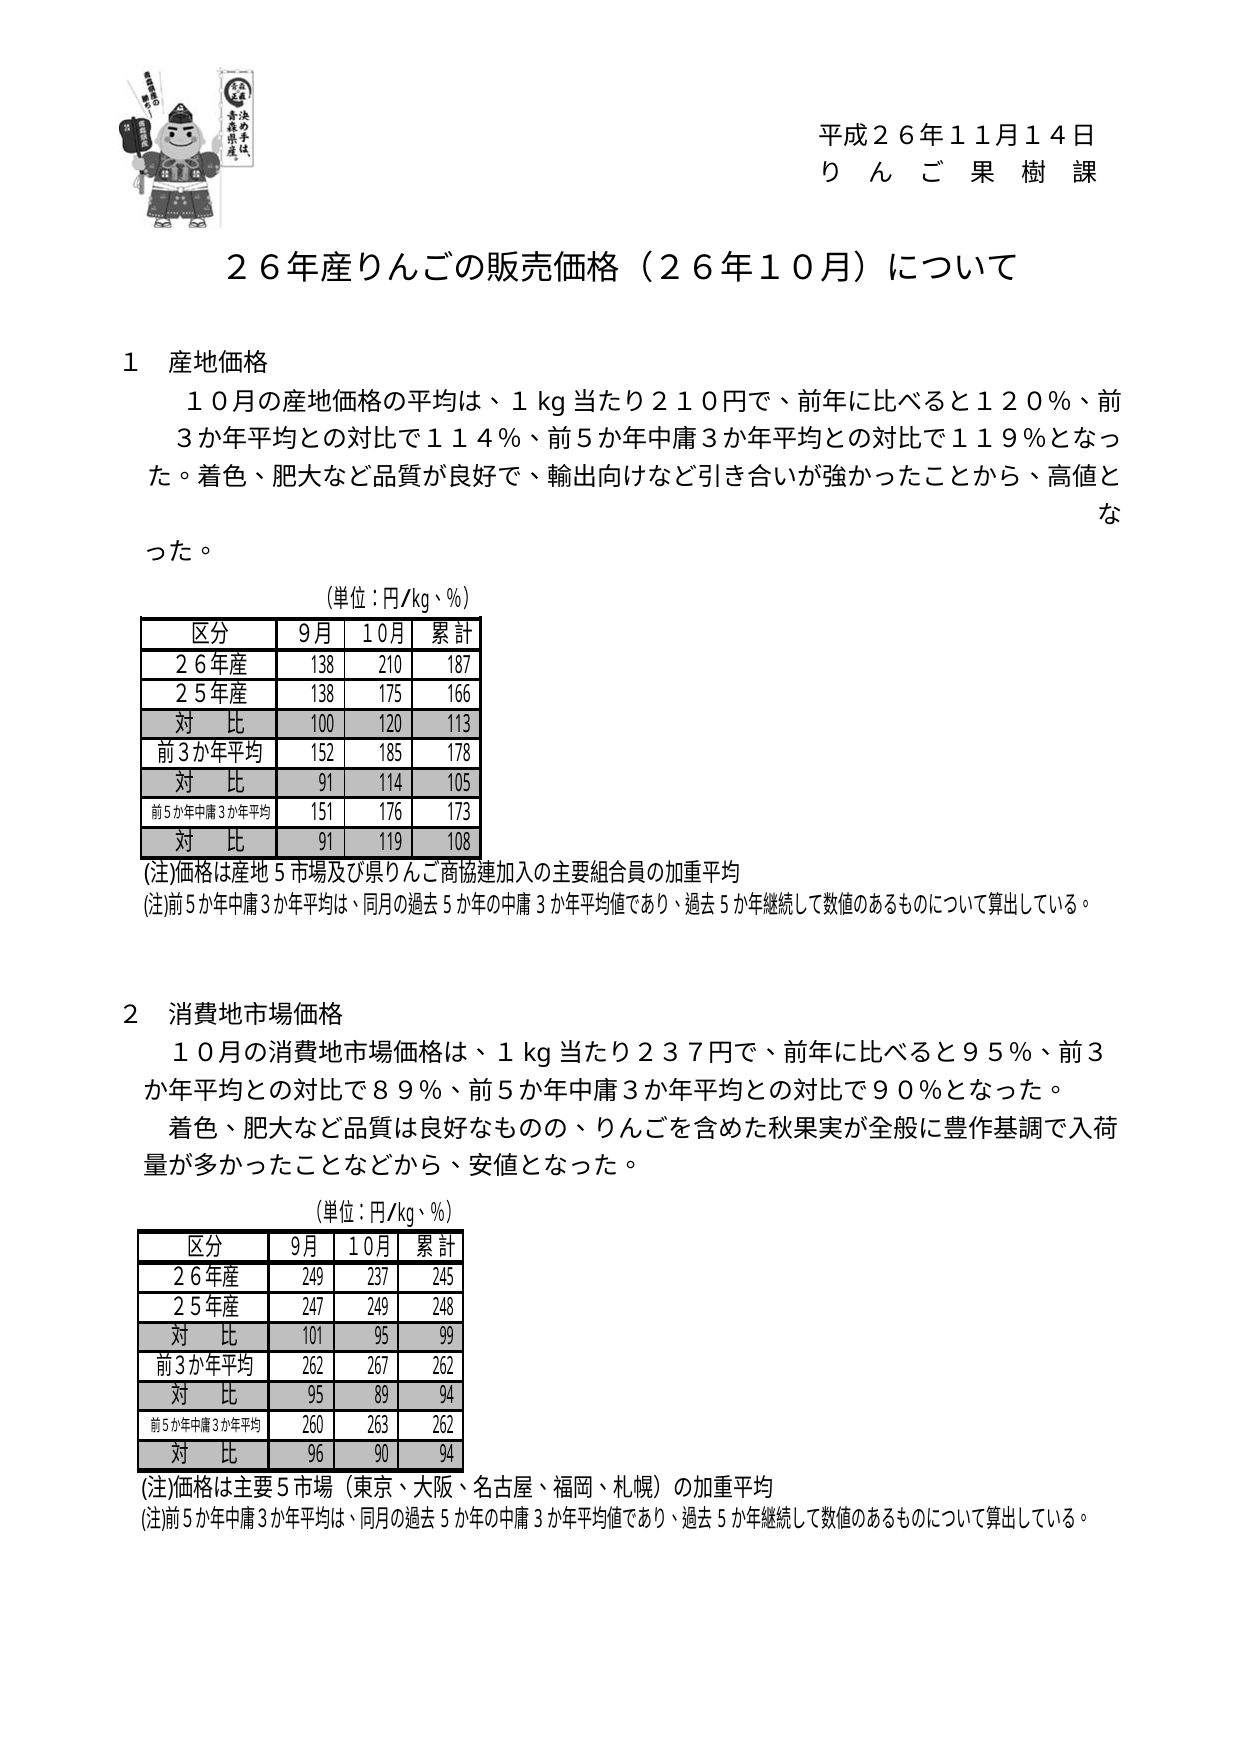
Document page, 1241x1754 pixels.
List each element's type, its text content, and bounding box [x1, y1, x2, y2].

table_cell 267 [335, 1353, 397, 1380]
text （単位：円/kg、％） [317, 567, 1198, 614]
table_cell 210 [345, 652, 411, 678]
table_cell 前５か年中庸３か年平均 [142, 799, 275, 826]
table_header １０月 [345, 621, 411, 647]
table_cell 263 [335, 1412, 397, 1438]
text った。 [143, 534, 1198, 567]
table_cell ２６年産 [139, 1265, 267, 1291]
table_cell 152 [278, 740, 344, 767]
table_cell 91 [278, 829, 344, 856]
table_cell 247 [270, 1294, 333, 1321]
table_cell 185 [345, 740, 411, 767]
table_cell 119 [345, 829, 411, 856]
table_cell 96 [270, 1442, 333, 1468]
table_cell 前３か年平均 [142, 740, 275, 767]
table_cell 対 比 [139, 1324, 267, 1350]
table_cell 90 [335, 1442, 397, 1468]
table_cell 対 比 [142, 770, 275, 796]
table_header 累 計 [413, 621, 479, 647]
table_cell 249 [335, 1294, 397, 1321]
table_cell 105 [413, 770, 479, 796]
text ２６年産りんごの販売価格（２６年１０月）について [220, 244, 1198, 289]
table_cell 対 比 [139, 1383, 267, 1409]
table_cell 260 [270, 1412, 333, 1438]
table_cell 95 [335, 1324, 397, 1350]
table_cell 166 [413, 681, 479, 708]
text １ 産地価格 [118, 345, 1198, 379]
table_cell 176 [345, 799, 411, 826]
text １０月の産地価格の平均は、１kg 当たり２１０円で、前年に比べると１２０％、前３か年平均との対比で１１４％、前５か年中庸３か年平均との対比で１１９％となった。着色、肥大など品質が良好で、輸出向けなど引き合いが強かったことから、高値とな [137, 383, 1122, 530]
text 平成２６年１１月１４日り ん ご 果 樹 課 [818, 117, 1097, 189]
table_cell 245 [399, 1265, 462, 1291]
text (注)価格は主要５市場（東京、大阪、名古屋、福岡、札幌）の加重平均 [141, 1473, 1198, 1502]
table_cell 108 [413, 829, 479, 856]
table_header 区分 [142, 621, 275, 647]
table_cell 249 [270, 1265, 333, 1291]
table_header ９月 [278, 621, 344, 647]
table_cell 94 [399, 1383, 462, 1409]
table_cell 187 [413, 652, 479, 678]
table_cell 前５か年中庸３か年平均 [139, 1412, 267, 1438]
text (注)価格は産地5市場及び県りんご商協連加入の主要組合員の加重平均 [144, 860, 1198, 887]
table_cell 178 [413, 740, 479, 767]
table_cell 138 [278, 681, 344, 708]
text 着色、肥大など品質は良好なものの、りんごを含めた秋果実が全般に豊作基調で入荷量が多かったことなどから、安値となった。 [143, 1110, 1122, 1182]
table_cell 262 [399, 1412, 462, 1438]
table_cell 対 比 [139, 1442, 267, 1468]
table_cell 91 [278, 770, 344, 796]
text (注)前５か年中庸３か年平均は、同月の過去5か年の中庸3か年平均値であり、過去5か年継続して数値のあるものについて算出している。 [144, 887, 1198, 919]
text ２ 消費地市場価格 [118, 997, 1198, 1031]
table_cell ２５年産 [142, 681, 275, 708]
text （単位：円/kg、％） [307, 1195, 1198, 1229]
table_cell 262 [270, 1353, 333, 1380]
table_cell 175 [345, 681, 411, 708]
table_header 区分 [139, 1234, 267, 1260]
table_cell 138 [278, 652, 344, 678]
table_cell 94 [399, 1442, 462, 1468]
table_cell 248 [399, 1294, 462, 1321]
table_cell 100 [278, 711, 344, 737]
table_cell 113 [413, 711, 479, 737]
table_header １０月 [335, 1234, 397, 1260]
table_cell 対 比 [142, 829, 275, 856]
text (注)前５か年中庸３か年平均は、同月の過去5か年の中庸3か年平均値であり、過去5か年継続して数値のあるものについて算出している。 [141, 1502, 1198, 1534]
table_cell 101 [270, 1324, 333, 1350]
table_cell ２６年産 [142, 652, 275, 678]
table_cell 262 [399, 1353, 462, 1380]
table_cell 114 [345, 770, 411, 796]
table_cell 95 [270, 1383, 333, 1409]
table_cell 173 [413, 799, 479, 826]
table_cell 237 [335, 1265, 397, 1291]
table_cell 前３か年平均 [139, 1353, 267, 1380]
table_cell 151 [278, 799, 344, 826]
table_cell 120 [345, 711, 411, 737]
table_cell 99 [399, 1324, 462, 1350]
table_cell ２５年産 [139, 1294, 267, 1321]
table_cell 対 比 [142, 711, 275, 737]
table_header ９月 [270, 1234, 333, 1260]
picture [118, 65, 254, 230]
table_header 累 計 [399, 1234, 462, 1260]
table_cell 89 [335, 1383, 397, 1409]
text １０月の消費地市場価格は、１kg 当たり２３７円で、前年に比べると９５％、前３か年平均との対比で８９％、前５か年中庸３か年平均との対比で９０％となった。 [143, 1035, 1128, 1107]
